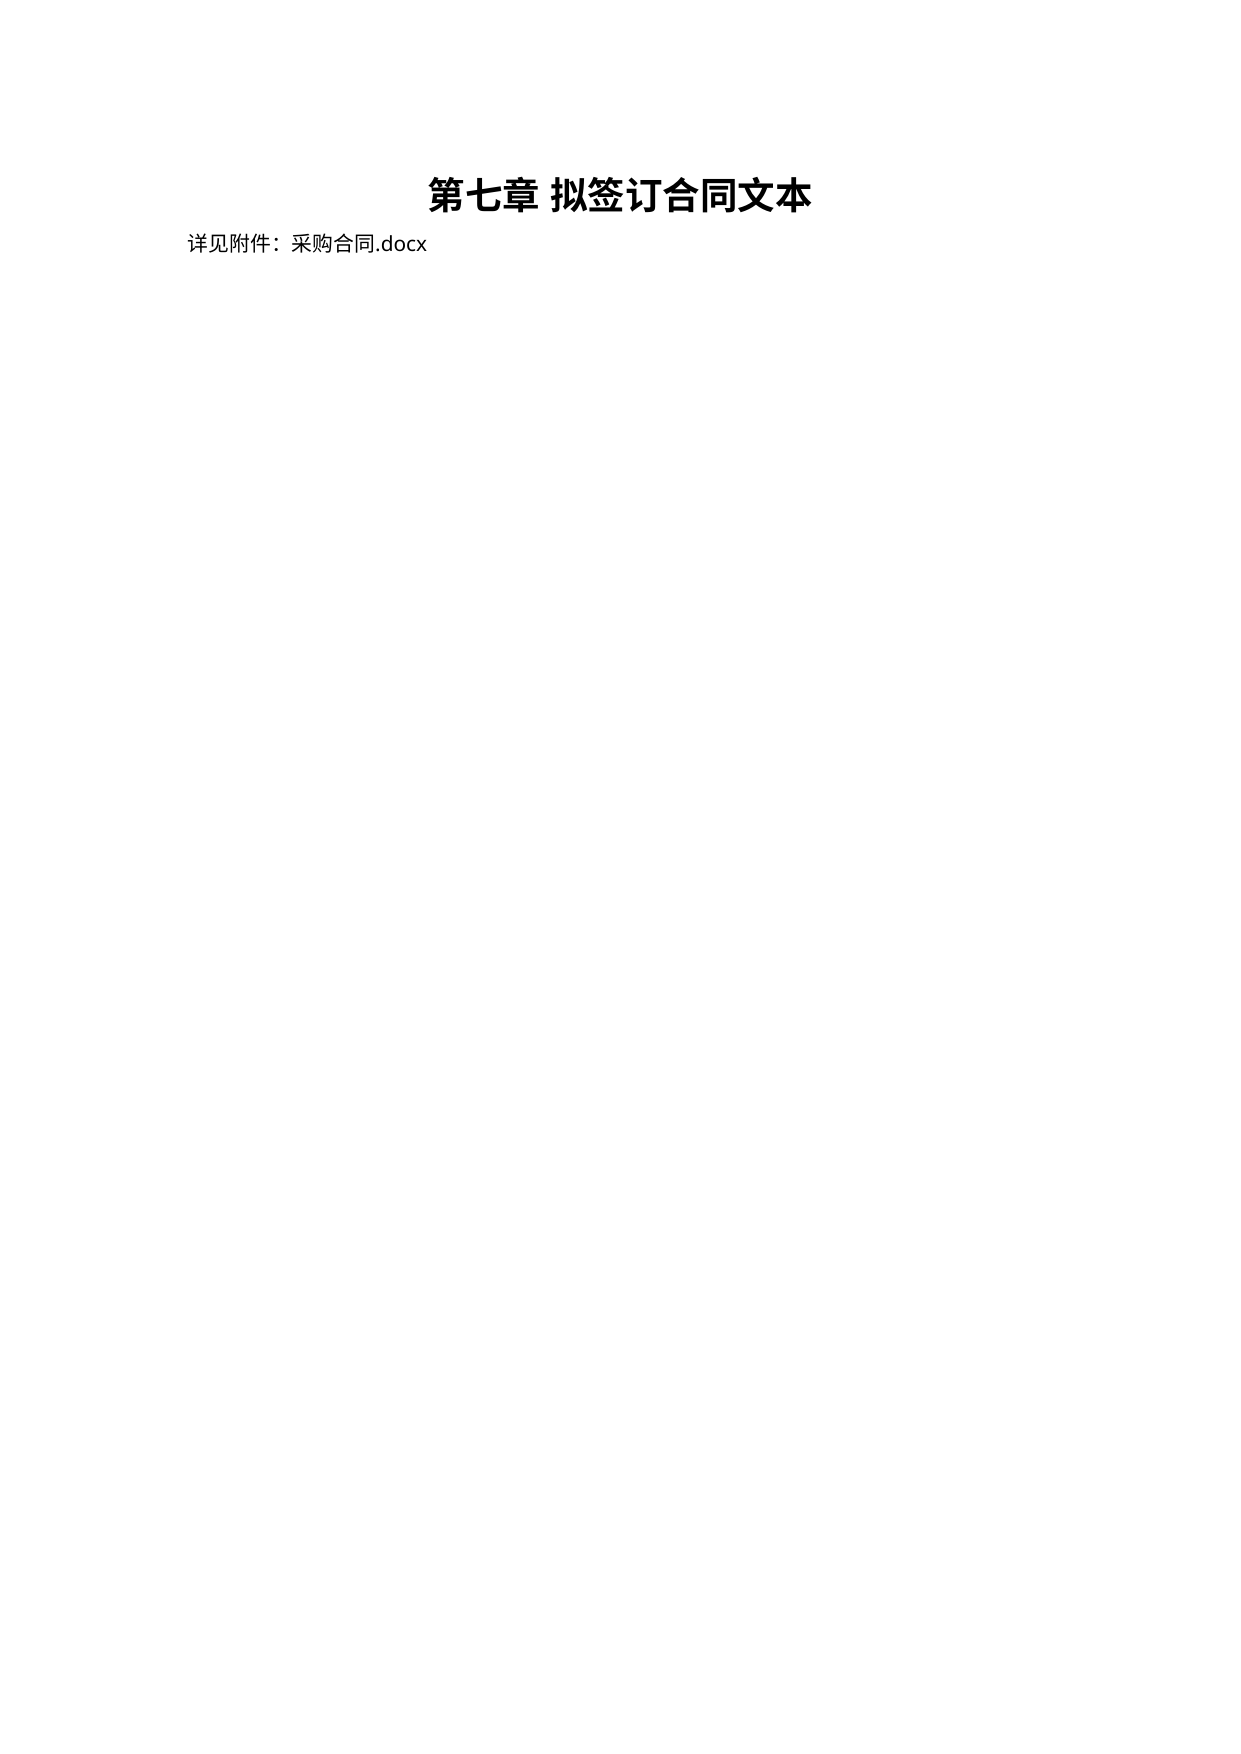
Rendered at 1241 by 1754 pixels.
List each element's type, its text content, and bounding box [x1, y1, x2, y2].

text 详见附件：采购合同.docx [187, 227, 1053, 259]
text 第七章 拟签订合同文本 [187, 162, 1053, 227]
